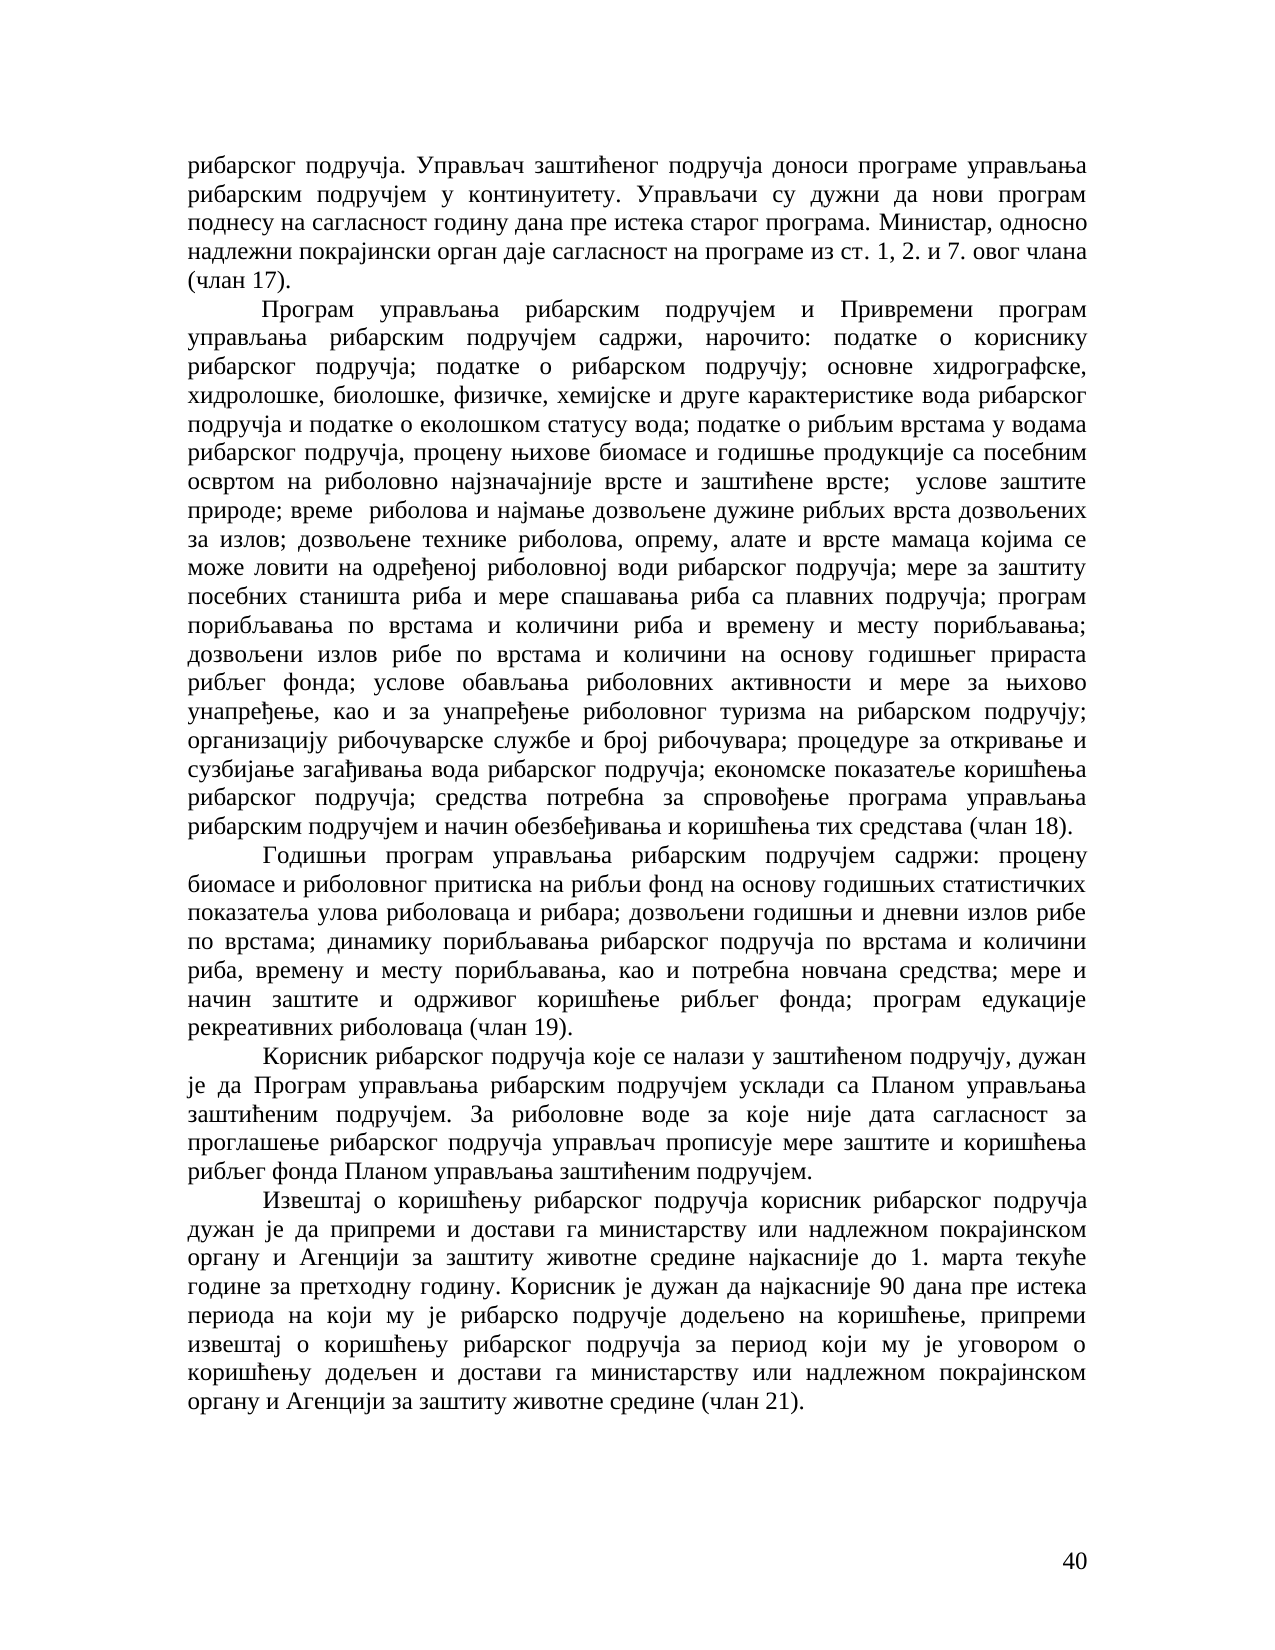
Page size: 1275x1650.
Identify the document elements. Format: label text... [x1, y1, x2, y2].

text Програм управљања рибарским подручјем и Привремени програм управљања рибарским подручјем садржи, нарочито: податке о кориснику рибарског подручја; податке о рибарском подручју; основне хидрографске, хидролошке, биолошке, физичке, хемијске и друге карактеристике вода рибарског подручја и податке о еколошком статусу вода; податке o рибљим врстама у водама рибарског подручја, процену њихове биомасе и годишње продукције са посебним освртом на риболовно најзначајније врсте и заштићене врсте; услове заштите природе; време риболова и најмање дозвољене дужине рибљих врста дозвољених за излов; дозвољене технике риболова, опрему, алате и врсте мамаца којима се може ловити на одређеној риболовној води рибарског подручја; мере за заштиту посебних станишта риба и мере спашавања риба са плавних подручја; програм порибљавања по врстама и количини риба и времену и месту порибљавања; дозвољени излов рибе по врстама и количини на основу годишњег прираста рибљег фонда; услове обављања риболовних активности и мере за њихово унапређење, као и за унапређење риболовног туризма на рибарском подручју; организацију рибочуварске службе и број рибочувара; процедуре за откривање и сузбијање загађивања вода рибарског подручја; економске показатеље коришћења рибарског подручја; средства потребна за спровођење програма управљања рибарским подручјем и начин обезбеђивања и коришћења тих средстава (члан 18). [187, 294, 1087, 840]
text Годишњи програм управљања рибарским подручјем садржи: процену биомасе и риболовног притиска на рибљи фонд на основу годишњих статистичких показатеља улова риболоваца и рибара; дозвољени годишњи и дневни излов рибе по врстама; динамику порибљавања рибарског подручја по врстама и количини риба, времену и месту порибљавања, као и потребна новчана средства; мере и начин заштите и одрживог коришћење рибљег фонда; програм едукације рекреативних риболоваца (члан 19). [187, 840, 1087, 1041]
text Извештај о коришћењу рибарског подручја корисник рибарског подручја дужан је да припреми и достави га министарству или надлежном покрајинском органу и Агенцији за заштиту животне средине најкасније до 1. марта текуће године за претходну годину. Корисник је дужан да најкасније 90 дана пре истека периода на који му је рибарско подручје додељено на коришћење, припреми извештај о коришћењу рибарског подручја за период који му је уговором о коришћењу додељен и достави га министарству или надлежном покрајинском органу и Агенцији за заштиту животне средине (члан 21). [187, 1185, 1087, 1415]
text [187, 150, 1087, 294]
text Корисник рибарског подручја које се налази у заштићеном подручју, дужан је да Програм управљања рибарским подручјем усклади са Планом управљања заштићеним подручјем. За риболовне воде за које није дата сагласност за проглашење рибарског подручја управљач прописује мере заштите и коришћења рибљег фонда Планом управљања заштићеним подручјем. [187, 1041, 1087, 1185]
